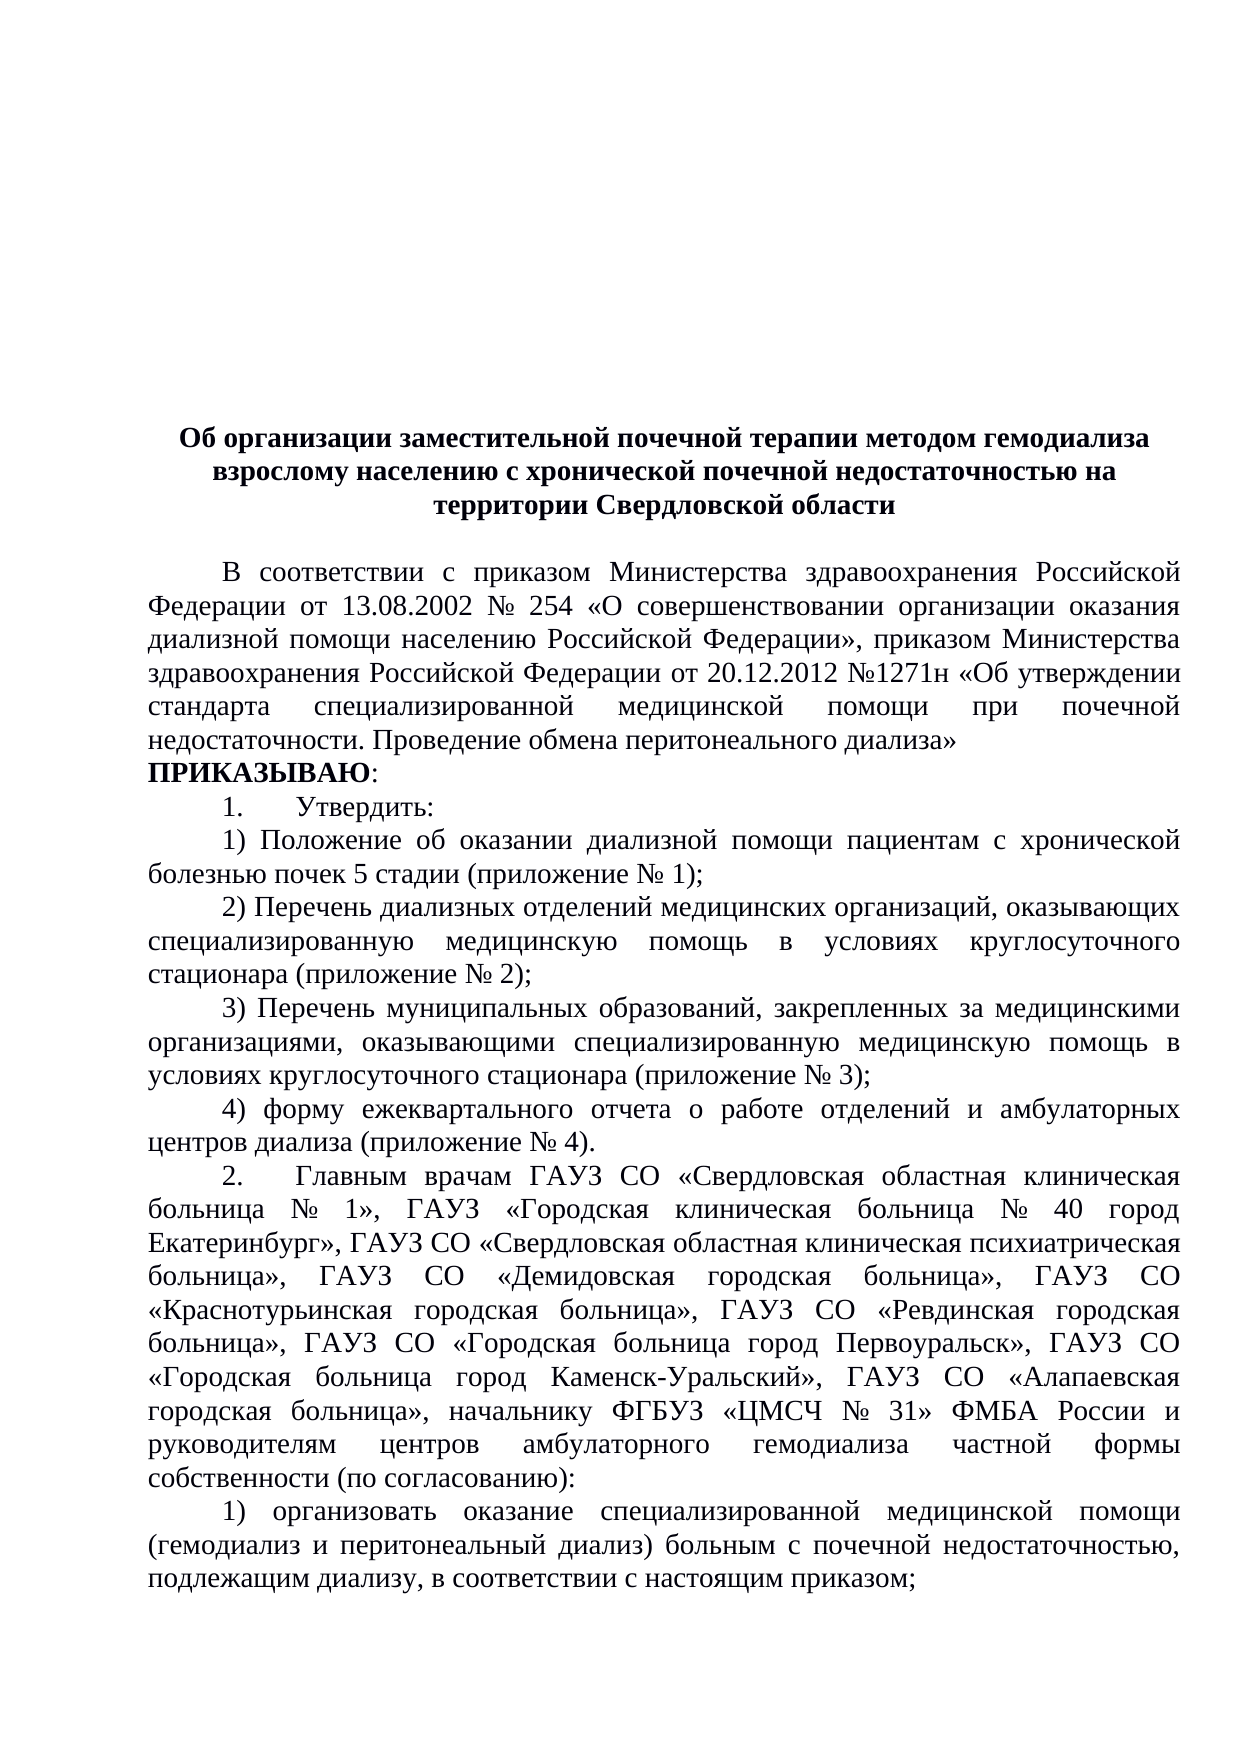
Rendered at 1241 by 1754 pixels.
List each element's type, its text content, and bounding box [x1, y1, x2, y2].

text 2. Главным врачам ГАУЗ СО «Свердловская областная клиническая больница № 1», ГАУЗ «Городская клиническая больница № 40 город Екатеринбург», ГАУЗ СО «Свердловская областная клиническая психиатрическая больница», ГАУЗ СО «Демидовская городская больница», ГАУЗ СО «Краснотурьинская городская больница», ГАУЗ СО «Ревдинская городская больница», ГАУЗ СО «Городская больница город Первоуральск», ГАУЗ СО «Городская больница город Каменск-Уральский», ГАУЗ СО «Алапаевская городская больница», начальнику ФГБУЗ «ЦМСЧ № 31» ФМБА России и руководителям центров амбулаторного гемодиализа частной формы собственности (по согласованию): [148, 1158, 1181, 1493]
text Об организации заместительной почечной терапии методом гемодиализа взрослому населению с хронической почечной недостаточностью на территории Свердловской области [148, 420, 1181, 521]
text 1) организовать оказание специализированной медицинской помощи (гемодиализ и перитонеальный диализ) больным с почечной недостаточностью, подлежащим диализу, в соответствии с настоящим приказом; [148, 1493, 1181, 1594]
text 1. Утвердить: [148, 789, 1181, 822]
text 3) Перечень муниципальных образований, закрепленных за медицинскими организациями, оказывающими специализированную медицинскую помощь в условиях круглосуточного стационара (приложение № 3); [148, 990, 1181, 1091]
text 1) Положение об оказании диализной помощи пациентам с хронической болезнью почек 5 стадии (приложение № 1); [148, 822, 1181, 889]
text 4) форму ежеквартального отчета о работе отделений и амбулаторных центров диализа (приложение № 4). [148, 1091, 1181, 1158]
text 2) Перечень диализных отделений медицинских организаций, оказывающих специализированную медицинскую помощь в условиях круглосуточного стационара (приложение № 2); [148, 889, 1181, 990]
text В соответствии с приказом Министерства здравоохранения Российской Федерации от 13.08.2002 № 254 «О совершенствовании организации оказания диализной помощи населению Российской Федерации», приказом Министерства здравоохранения Российской Федерации от 20.12.2012 №1271н «Об утверждении стандарта специализированной медицинской помощи при почечной недостаточности. Проведение обмена перитонеального диализа» [148, 554, 1181, 755]
text ПРИКАЗЫВАЮ: [148, 755, 1181, 789]
